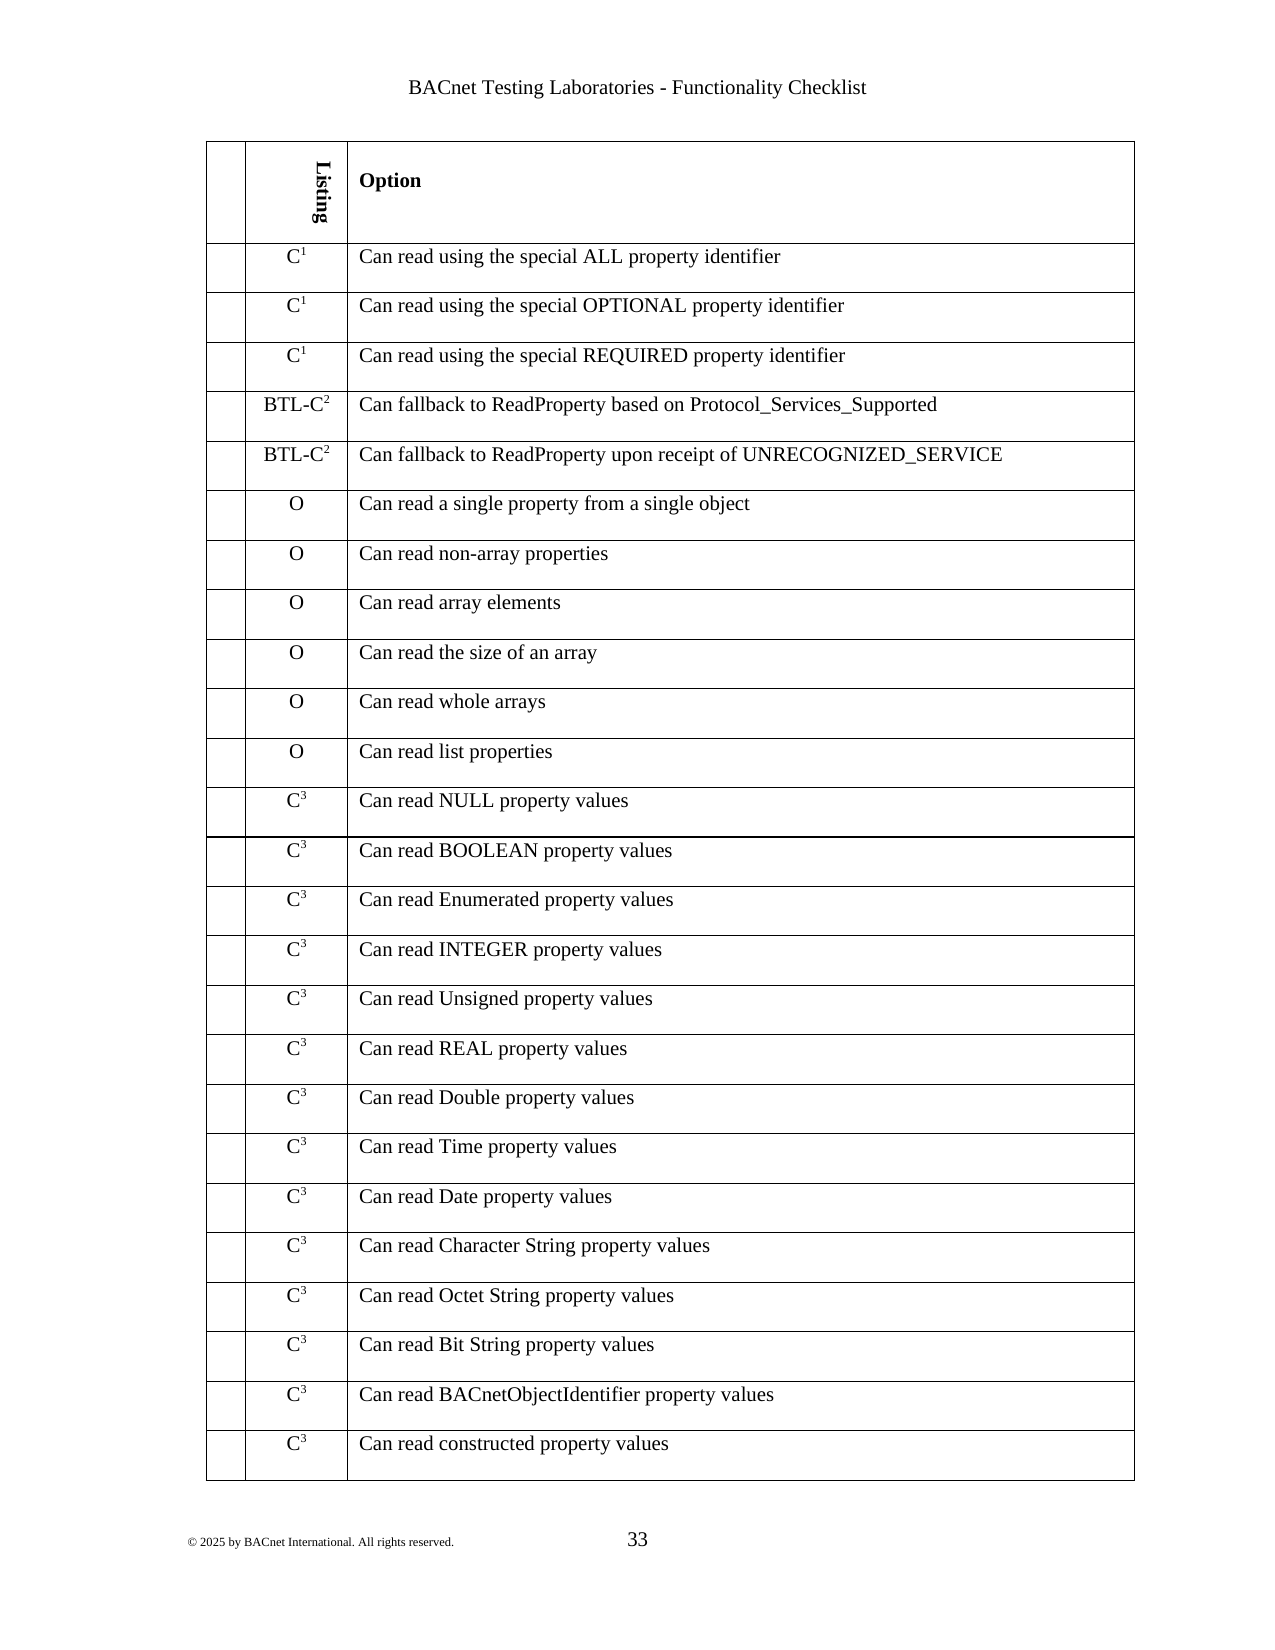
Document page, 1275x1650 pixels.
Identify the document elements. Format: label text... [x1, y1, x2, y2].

table_cell C3 [246, 1431, 347, 1480]
table_cell C3 [246, 838, 347, 886]
table_cell [207, 244, 245, 292]
table_cell Can read Enumerated property values [348, 887, 1134, 935]
table_cell C3 [246, 788, 347, 836]
table_cell C3 [246, 1283, 347, 1331]
table_cell C3 [246, 1332, 347, 1381]
table_cell [207, 541, 245, 589]
table_cell [207, 1184, 245, 1232]
table_cell C3 [246, 1184, 347, 1232]
table_cell [207, 1085, 245, 1133]
table_cell Can read Unsigned property values [348, 986, 1134, 1034]
table_cell BTL-C2 [246, 392, 347, 441]
table_cell C3 [246, 1134, 347, 1183]
table_cell O [246, 739, 347, 787]
table_cell C1 [246, 293, 347, 342]
table_cell Can read whole arrays [348, 689, 1134, 737]
table_cell [207, 838, 245, 886]
table_cell Can fallback to ReadProperty based on Protocol_Services_Supported [348, 392, 1134, 441]
table_cell [207, 936, 245, 985]
table_cell Can read REAL property values [348, 1035, 1134, 1084]
table_cell [207, 739, 245, 787]
table_cell Can read constructed property values [348, 1431, 1134, 1480]
table_cell [207, 343, 245, 391]
table_cell [207, 887, 245, 935]
table_cell Can read Bit String property values [348, 1332, 1134, 1381]
table_cell Can read Double property values [348, 1085, 1134, 1133]
table_cell Can read BACnetObjectIdentifier property values [348, 1382, 1134, 1430]
table_cell Can read using the special ALL property identifier [348, 244, 1134, 292]
table_cell O [246, 590, 347, 638]
table_cell O [246, 689, 347, 737]
table_cell [207, 293, 245, 342]
table_cell Can read using the special OPTIONAL property identifier [348, 293, 1134, 342]
table_cell Can read Character String property values [348, 1233, 1134, 1282]
table_cell Can read a single property from a single object [348, 491, 1134, 539]
table_cell [207, 1134, 245, 1183]
table_cell [207, 1431, 245, 1480]
table_header Option [348, 142, 1134, 243]
table_cell [207, 689, 245, 737]
table_cell Can read array elements [348, 590, 1134, 638]
table_cell Can read using the special REQUIRED property identifier [348, 343, 1134, 391]
table_cell C3 [246, 887, 347, 935]
table_cell Can read INTEGER property values [348, 936, 1134, 985]
table_cell [207, 1332, 245, 1381]
table_cell C3 [246, 1382, 347, 1430]
table_cell O [246, 491, 347, 539]
table_cell Can read the size of an array [348, 640, 1134, 688]
table_cell Can read list properties [348, 739, 1134, 787]
table_cell [207, 1233, 245, 1282]
table_cell C3 [246, 1085, 347, 1133]
table_cell BTL-C2 [246, 442, 347, 490]
table_cell [207, 640, 245, 688]
table_cell C1 [246, 244, 347, 292]
table_cell [207, 1382, 245, 1430]
table_cell [207, 986, 245, 1034]
table_cell [207, 392, 245, 441]
table_cell Can read BOOLEAN property values [348, 838, 1134, 886]
table_cell O [246, 640, 347, 688]
table_cell [207, 1035, 245, 1084]
table_cell O [246, 541, 347, 589]
table_cell Can read Date property values [348, 1184, 1134, 1232]
table_cell Can fallback to ReadProperty upon receipt of UNRECOGNIZED_SERVICE [348, 442, 1134, 490]
table_cell [207, 788, 245, 836]
table_cell C3 [246, 986, 347, 1034]
table_cell C3 [246, 1233, 347, 1282]
table_cell Can read NULL property values [348, 788, 1134, 836]
table_cell C3 [246, 936, 347, 985]
table_cell [207, 491, 245, 539]
table_header Support [207, 142, 245, 243]
table_cell C1 [246, 343, 347, 391]
table_cell [207, 590, 245, 638]
table_cell Can read Time property values [348, 1134, 1134, 1183]
table_cell [207, 1283, 245, 1331]
table_cell Can read Octet String property values [348, 1283, 1134, 1331]
table_cell [207, 442, 245, 490]
table_cell C3 [246, 1035, 347, 1084]
table_cell Can read non-array properties [348, 541, 1134, 589]
table_header Listing [246, 142, 347, 243]
